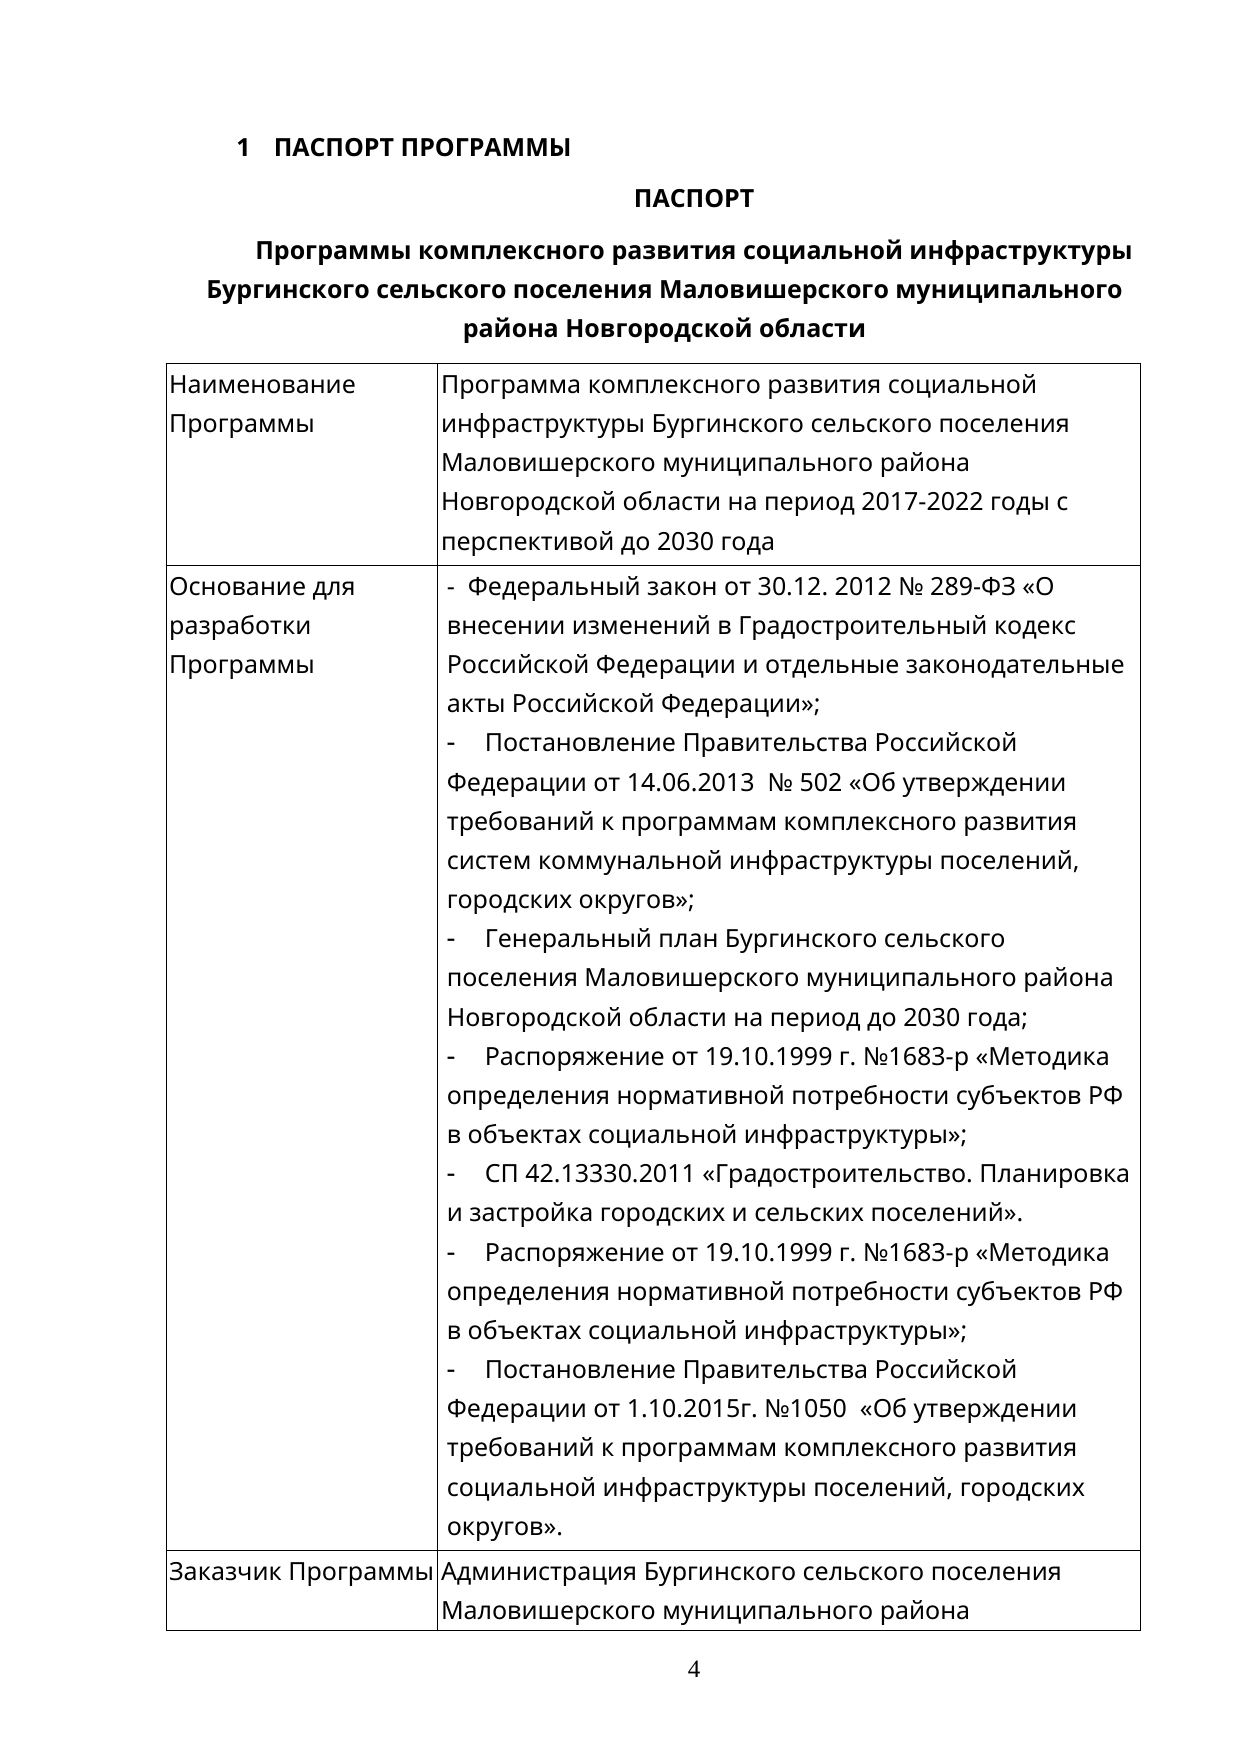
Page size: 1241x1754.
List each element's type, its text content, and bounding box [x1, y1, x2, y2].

table_header Наименование Программы [167, 364, 437, 564]
table_cell Основание для разработки Программы [167, 566, 437, 1550]
table_cell - Федеральный закон от 30.12. 2012 № 289-ФЗ «О внесении изменений в Градостроительный кодекс Российской Федерации и отдельные законодательные акты Российской Федерации»; Постановление Правительства Российской Федерации от 14.06.2013 № 502 «Об утверждении требований к программам комплексного развития систем коммунальной инфраструктуры поселений, городских округов»; Генеральный план Бургинского сельского поселения Маловишерского муниципального района Новгородской области на период до 2030 года; Распоряжение от 19.10.1999 г. №1683-р «Методика определения нормативной потребности субъектов РФ в объектах социальной инфраструктуры»; СП 42.13330.2011 «Градостроительство. Планировка и застройка городских и сельских поселений». Распоряжение от 19.10.1999 г. №1683-р «Методика определения нормативной потребности субъектов РФ в объектах социальной инфраструктуры»; Постановление Правительства Российской Федерации от 1.10.2015г. №1050 «Об утверждении требований к программам комплексного развития социальной инфраструктуры поселений, городских округов». [438, 566, 1140, 1550]
table_header Программа комплексного развития социальной инфраструктуры Бургинского сельского поселения Маловишерского муниципального района Новгородской области на период 2017-2022 годы с перспективой до 2030 года [438, 364, 1140, 564]
text ПАСПОРТ [177, 181, 1152, 215]
text ПАСПОРТ ПРОГРАММЫ [236, 129, 1152, 163]
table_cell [438, 1551, 1140, 1630]
text Программы комплексного развития социальной инфраструктуры Бургинского сельского поселения Маловишерского муниципального района Новгородской области [177, 233, 1152, 345]
table_cell Заказчик Программы [167, 1551, 437, 1630]
